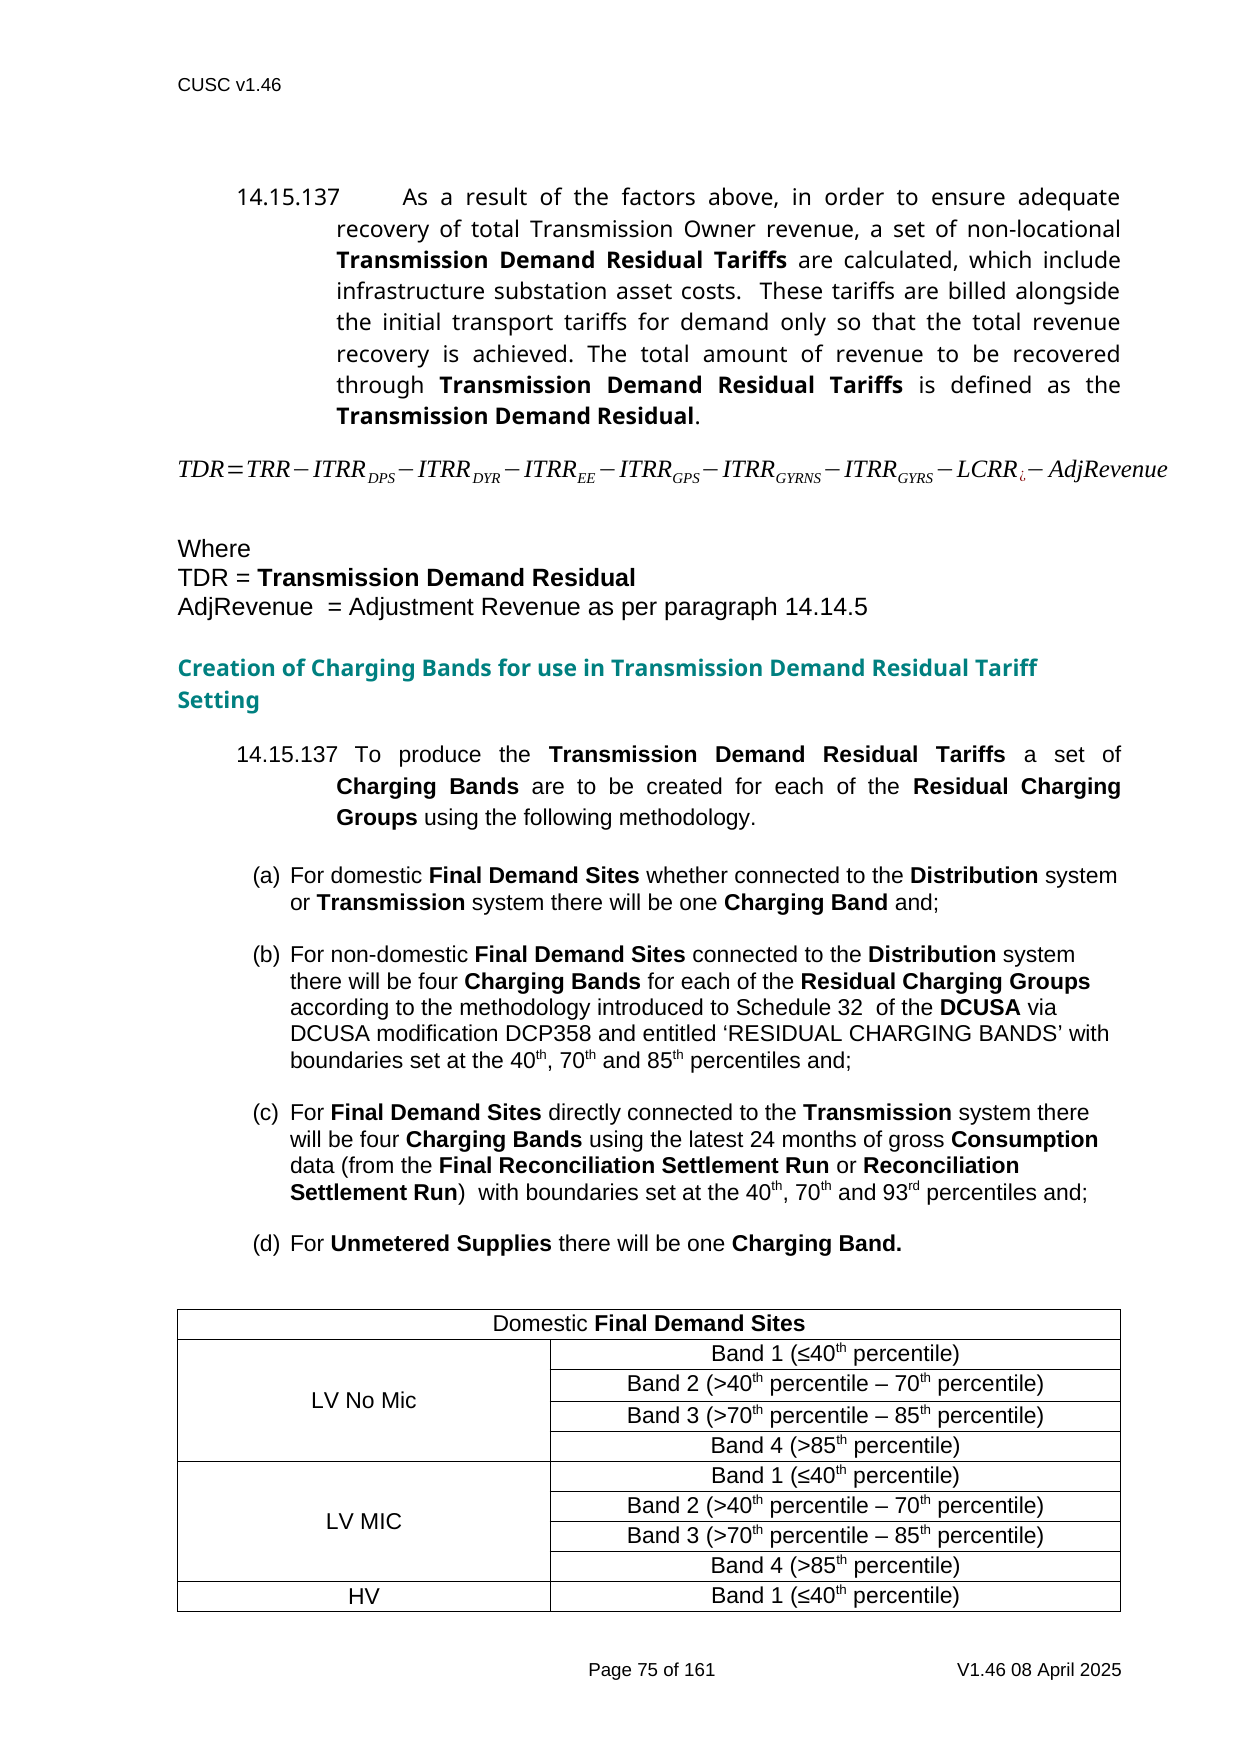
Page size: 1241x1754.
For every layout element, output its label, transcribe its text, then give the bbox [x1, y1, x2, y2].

text AdjRevenue = Adjustment Revenue as per paragraph 14.14.5 [177, 592, 1121, 621]
table_cell Band 1 (≤40th percentile) [551, 1462, 1120, 1491]
list To produce the Transmission Demand Residual Tariffs a set of Charging Bands are to be created for each of the Residual Charging Groups using the following methodology. [236, 741, 1121, 831]
list For domestic Final Demand Sites whether connected to the Distribution system or Transmission system there will be one Charging Band and; [252, 862, 1121, 915]
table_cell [551, 1492, 1120, 1521]
table_header Domestic Final Demand Sites [178, 1310, 1120, 1339]
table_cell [551, 1522, 1120, 1551]
list For non-domestic Final Demand Sites connected to the Distribution system there will be four Charging Bands for each of the Residual Charging Groups according to the methodology introduced to Schedule 32 of the DCUSA via DCUSA modification DCP358 and entitled ‘RESIDUAL CHARGING BANDS’ with boundaries set at the 40th, 70th and 85th percentiles and; [252, 941, 1121, 1073]
table_cell HV [178, 1582, 550, 1611]
table_cell Band 1 (≤40th percentile) [551, 1582, 1120, 1611]
table_cell Band 2 (>40th percentile – 70th percentile) [551, 1370, 1120, 1401]
list For Unmetered Supplies there will be one Charging Band. [252, 1230, 1121, 1257]
table_cell Band 1 (≤40th percentile) [551, 1340, 1120, 1369]
text Where [177, 534, 1121, 563]
table_cell Band 4 (>85th percentile) [551, 1552, 1120, 1581]
table_cell Band 4 (>85th percentile) [551, 1432, 1120, 1461]
subtitle Creation of Charging Bands for use in Transmission Demand Residual Tariff Setting [177, 652, 1121, 715]
text TDR = Transmission Demand Residual [177, 563, 1121, 592]
table_cell Band 3 (>70th percentile – 85th percentile) [551, 1402, 1120, 1431]
table_cell LV No Mic [178, 1340, 550, 1461]
list For Final Demand Sites directly connected to the Transmission system there will be four Charging Bands using the latest 24 months of gross Consumption data (from the Final Reconciliation Settlement Run or Reconciliation Settlement Run) with boundaries set at the 40th, 70th and 93rd percentiles and; [252, 1099, 1121, 1205]
table_cell LV MIC [178, 1462, 550, 1581]
list As a result of the factors above, in order to ensure adequate recovery of total Transmission Owner revenue, a set of non-locational Transmission Demand Residual Tariffs are calculated, which include infrastructure substation asset costs. These tariffs are billed alongside the initial transport tariffs for demand only so that the total revenue recovery is achieved. The total amount of revenue to be recovered through Transmission Demand Residual Tariffs is defined as the Transmission Demand Residual. [236, 181, 1121, 431]
